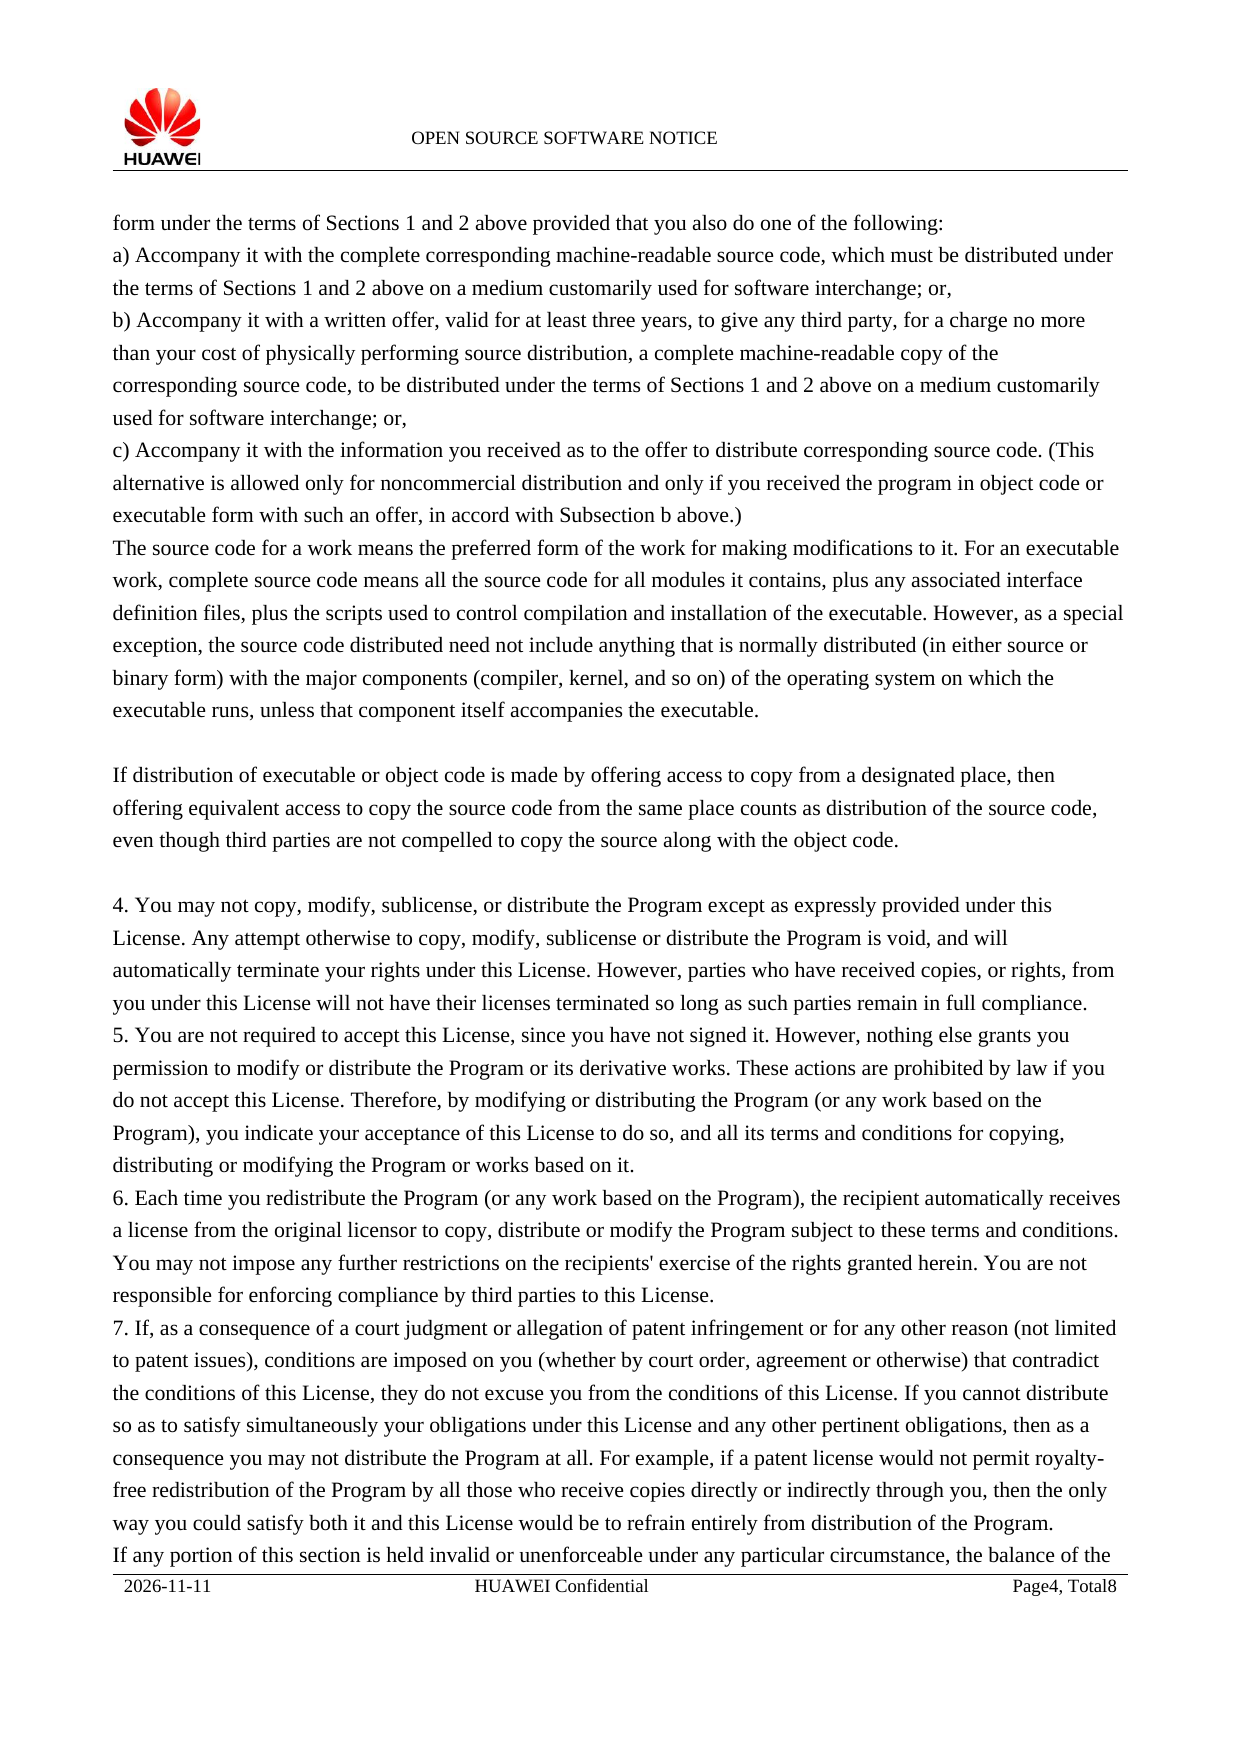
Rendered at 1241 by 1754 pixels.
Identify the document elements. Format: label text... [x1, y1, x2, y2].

picture [124, 88, 201, 165]
